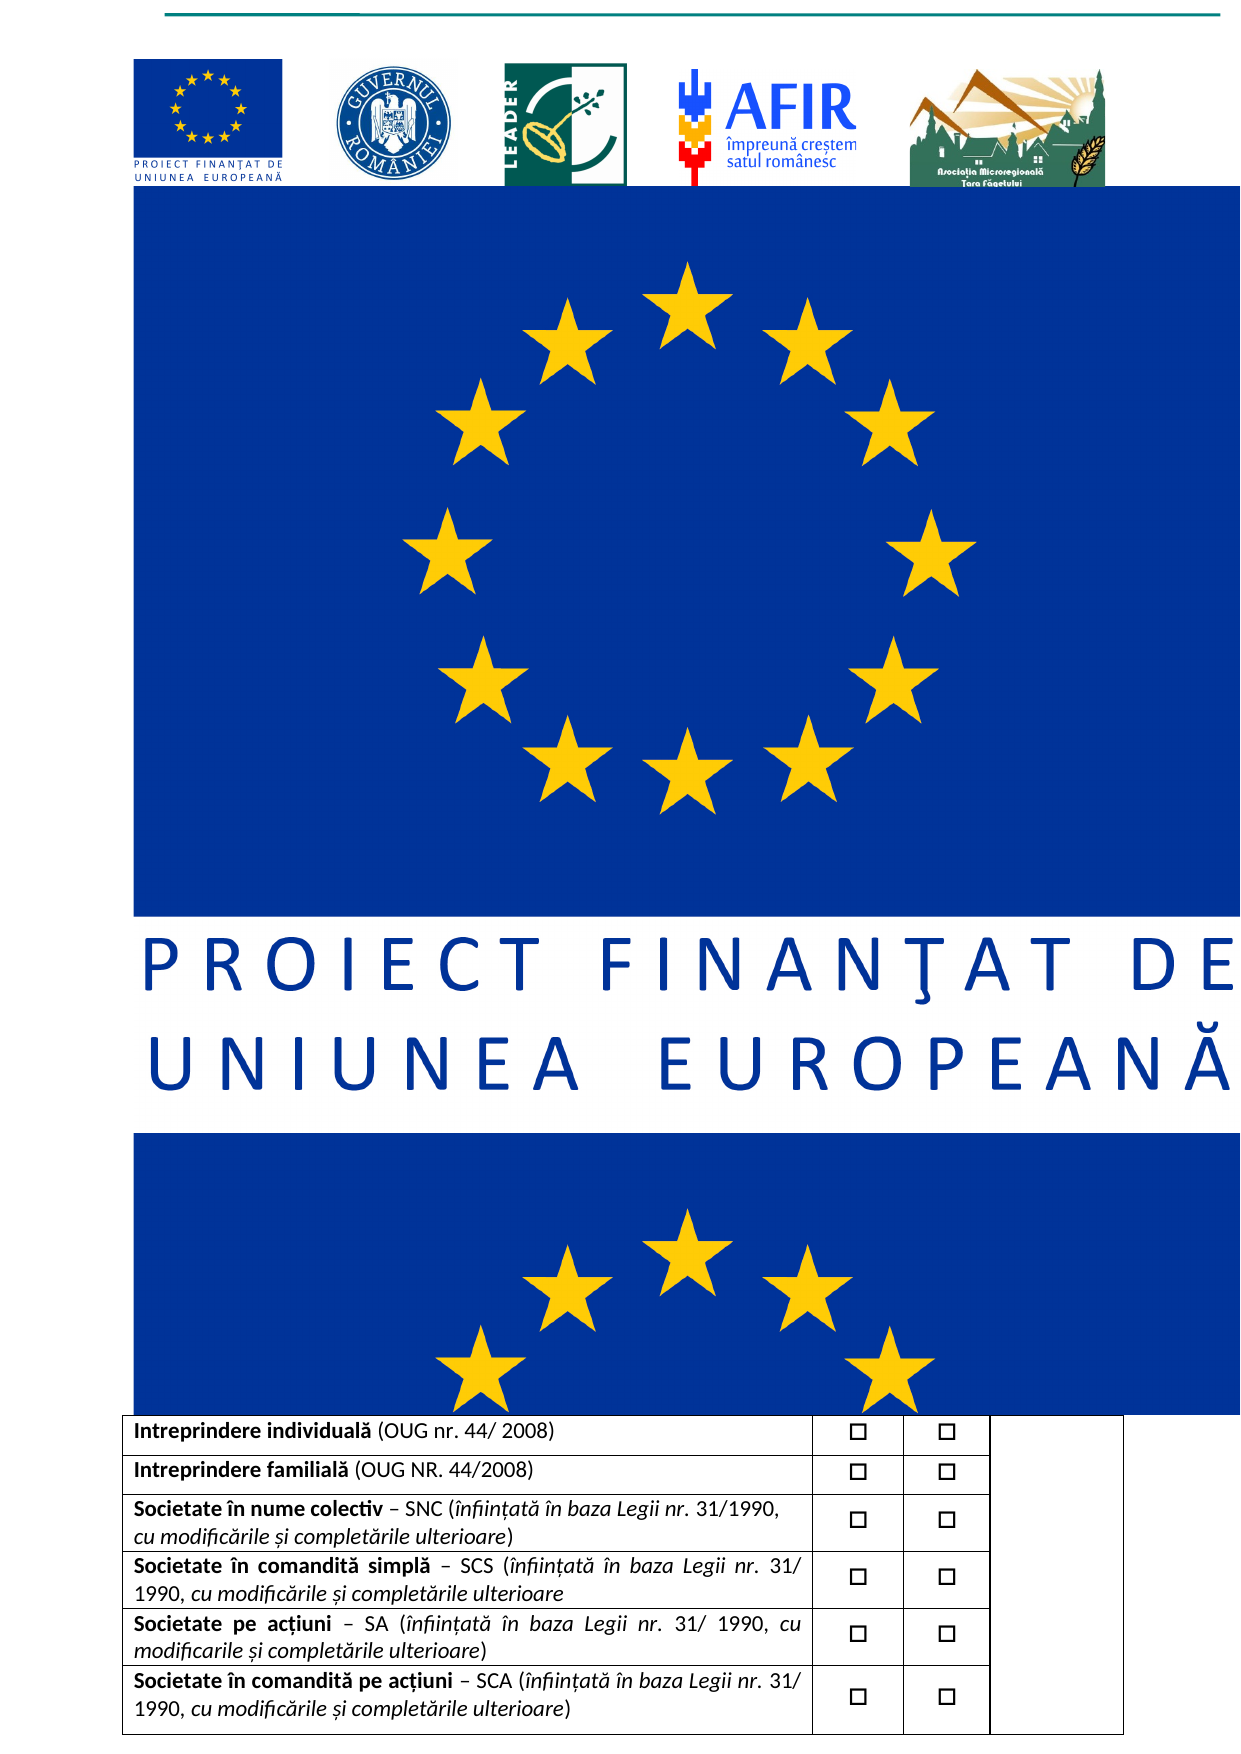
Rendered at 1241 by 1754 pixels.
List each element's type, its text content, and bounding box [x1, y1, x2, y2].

table_cell [813, 1609, 903, 1665]
table_cell Societate în comandită simplă – SCS (înfiinţată în baza Legii nr. 31/ 1990, cu modificările şi completările ulterioare [123, 1552, 812, 1608]
table_cell [813, 1666, 903, 1734]
picture [133, 58, 1241, 1415]
table_cell Societate în comandită pe acţiuni – SCA (înfiinţată în baza Legii nr. 31/ 1990, cu modificările şi completările ulterioare) [123, 1666, 812, 1734]
table_cell [813, 1416, 903, 1454]
table_cell Societate pe acţiuni – SA (înfiinţată în baza Legii nr. 31/ 1990, cu modificarile şi completările ulterioare) [123, 1609, 812, 1665]
table_cell [813, 1495, 903, 1551]
table_cell Societate în nume colectiv – SNC (înfiinţată în baza Legii nr. 31/1990, cu modificările și completările ulterioare) [123, 1495, 812, 1551]
table_cell [904, 1552, 989, 1608]
table_cell [904, 1416, 989, 1454]
table_cell [904, 1666, 989, 1734]
table_cell [813, 1456, 903, 1493]
table_cell Intreprindere familială (OUG NR. 44/2008) [123, 1456, 812, 1493]
table_cell Intreprindere individuală (OUG nr. 44/ 2008) [123, 1416, 812, 1454]
table_cell [904, 1456, 989, 1493]
table_cell [904, 1609, 989, 1665]
table_cell [813, 1552, 903, 1608]
table_cell [904, 1495, 989, 1551]
